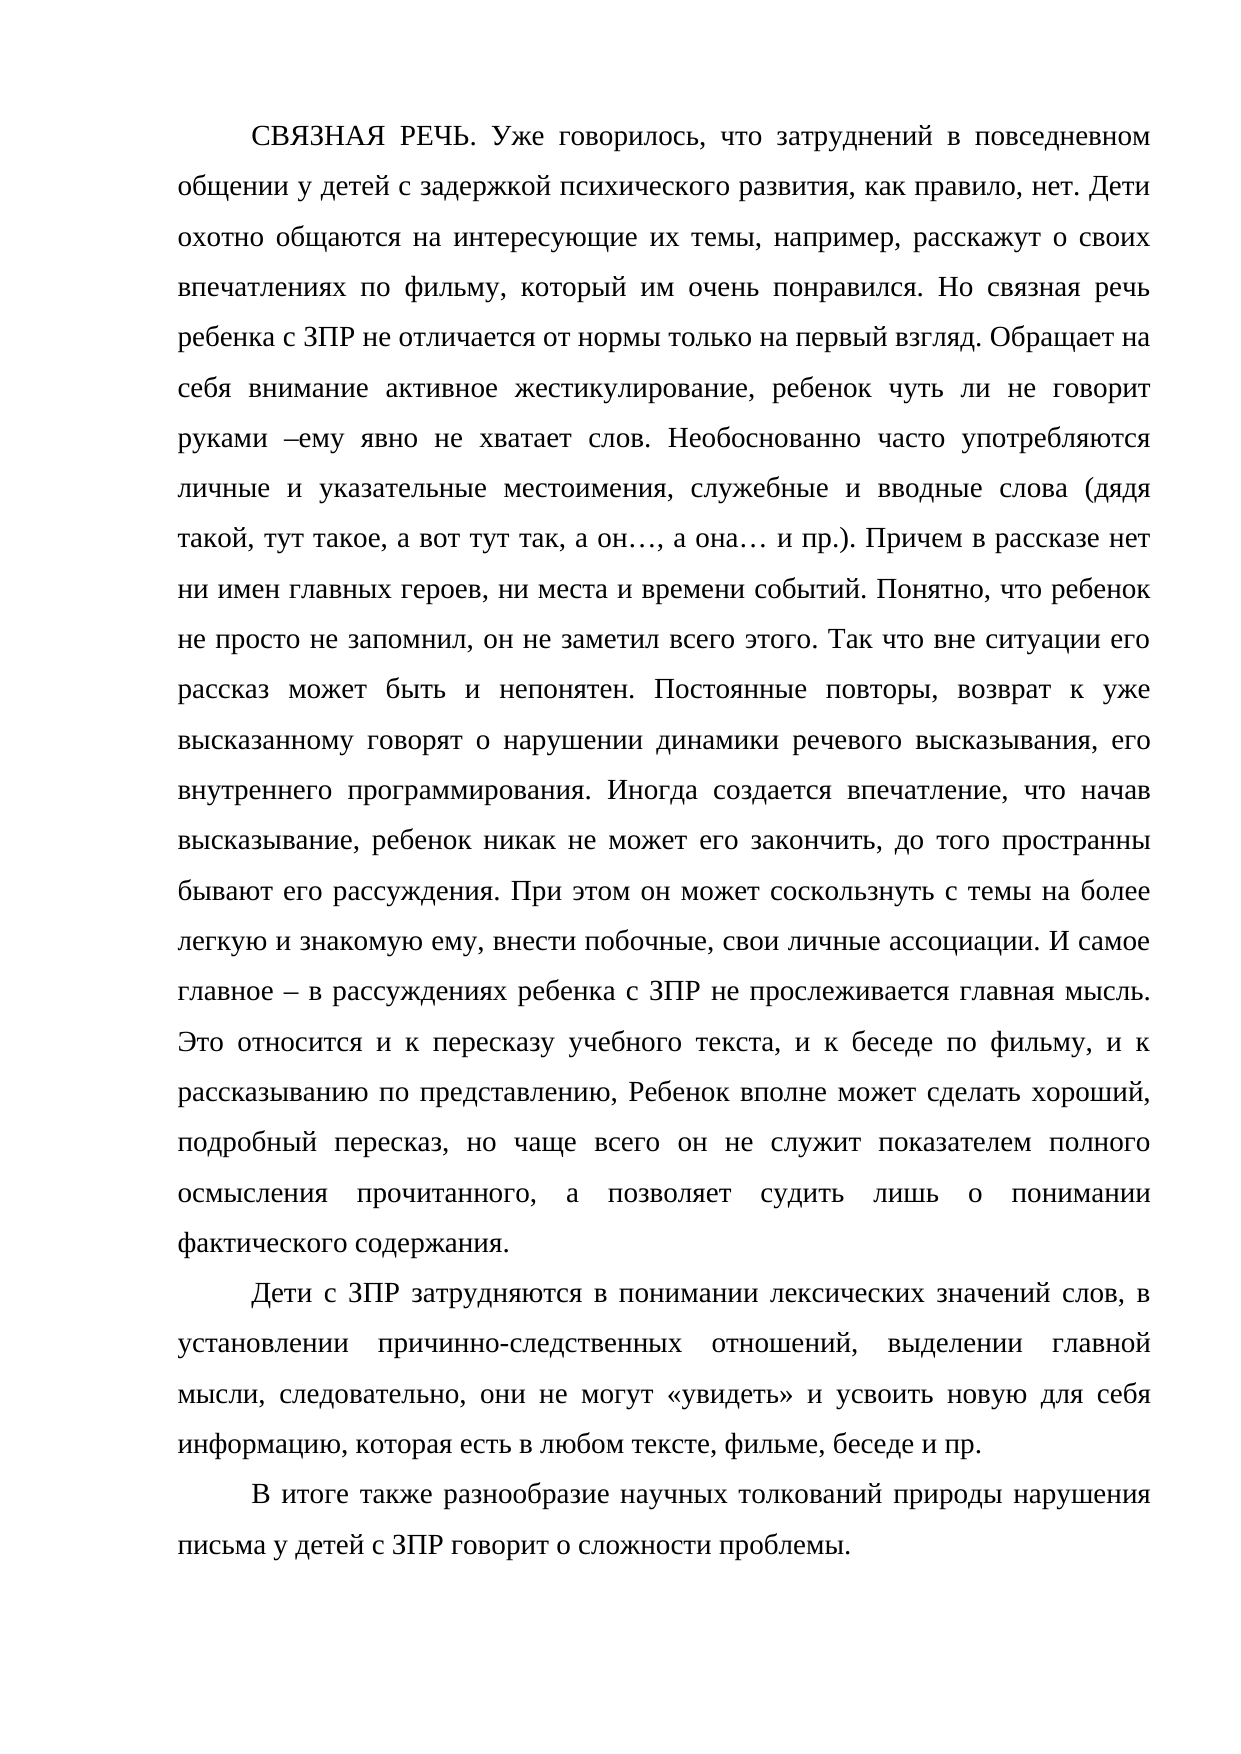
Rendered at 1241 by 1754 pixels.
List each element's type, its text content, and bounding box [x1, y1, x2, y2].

text СВЯЗНАЯ РЕЧЬ. Уже говорилось, что затруднений в повседневном общении у детей с задержкой психического развития, как правило, нет. Дети охотно общаются на интересующие их темы, например, расскажут о своих впечатлениях по фильму, который им очень понравился. Но связная речь ребенка с ЗПР не отличается от нормы только на первый взгляд. Обращает на себя внимание активное жестикулирование, ребенок чуть ли не говорит руками –ему явно не хватает слов. Необоснованно часто употребляются личные и указательные местоимения, служебные и вводные слова (дядя такой, тут такое, а вот тут так, а он…, а она… и пр.). Причем в рассказе нет ни имен главных героев, ни места и времени событий. Понятно, что ребенок не просто не запомнил, он не заметил всего этого. Так что вне ситуации его рассказ может быть и непонятен. Постоянные повторы, возврат к уже высказанному говорят о нарушении динамики речевого высказывания, его внутреннего программирования. Иногда создается впечатление, что начав высказывание, ребенок никак не может его закончить, до того пространны бывают его рассуждения. При этом он может соскользнуть с темы на более легкую и знакомую ему, внести побочные, свои личные ассоциации. И самое главное – в рассуждениях ребенка с ЗПР не прослеживается главная мысль. Это относится и к пересказу учебного текста, и к беседе по фильму, и к рассказыванию по представлению, Ребенок вполне может сделать хороший, подробный пересказ, но чаще всего он не служит показателем полного осмысления прочитанного, а позволяет судить лишь о понимании фактического содержания. [177, 118, 1152, 1258]
text В итоге также разнообразие научных толкований природы нарушения письма у детей с ЗПР говорит о сложности проблемы. [177, 1477, 1152, 1560]
text Дети с ЗПР затрудняются в понимании лексических значений слов, в установлении причинно-следственных отношений, выделении главной мысли, следовательно, они не могут «увидеть» и усвоить новую для себя информацию, которая есть в любом тексте, фильме, беседе и пр. [177, 1275, 1152, 1460]
